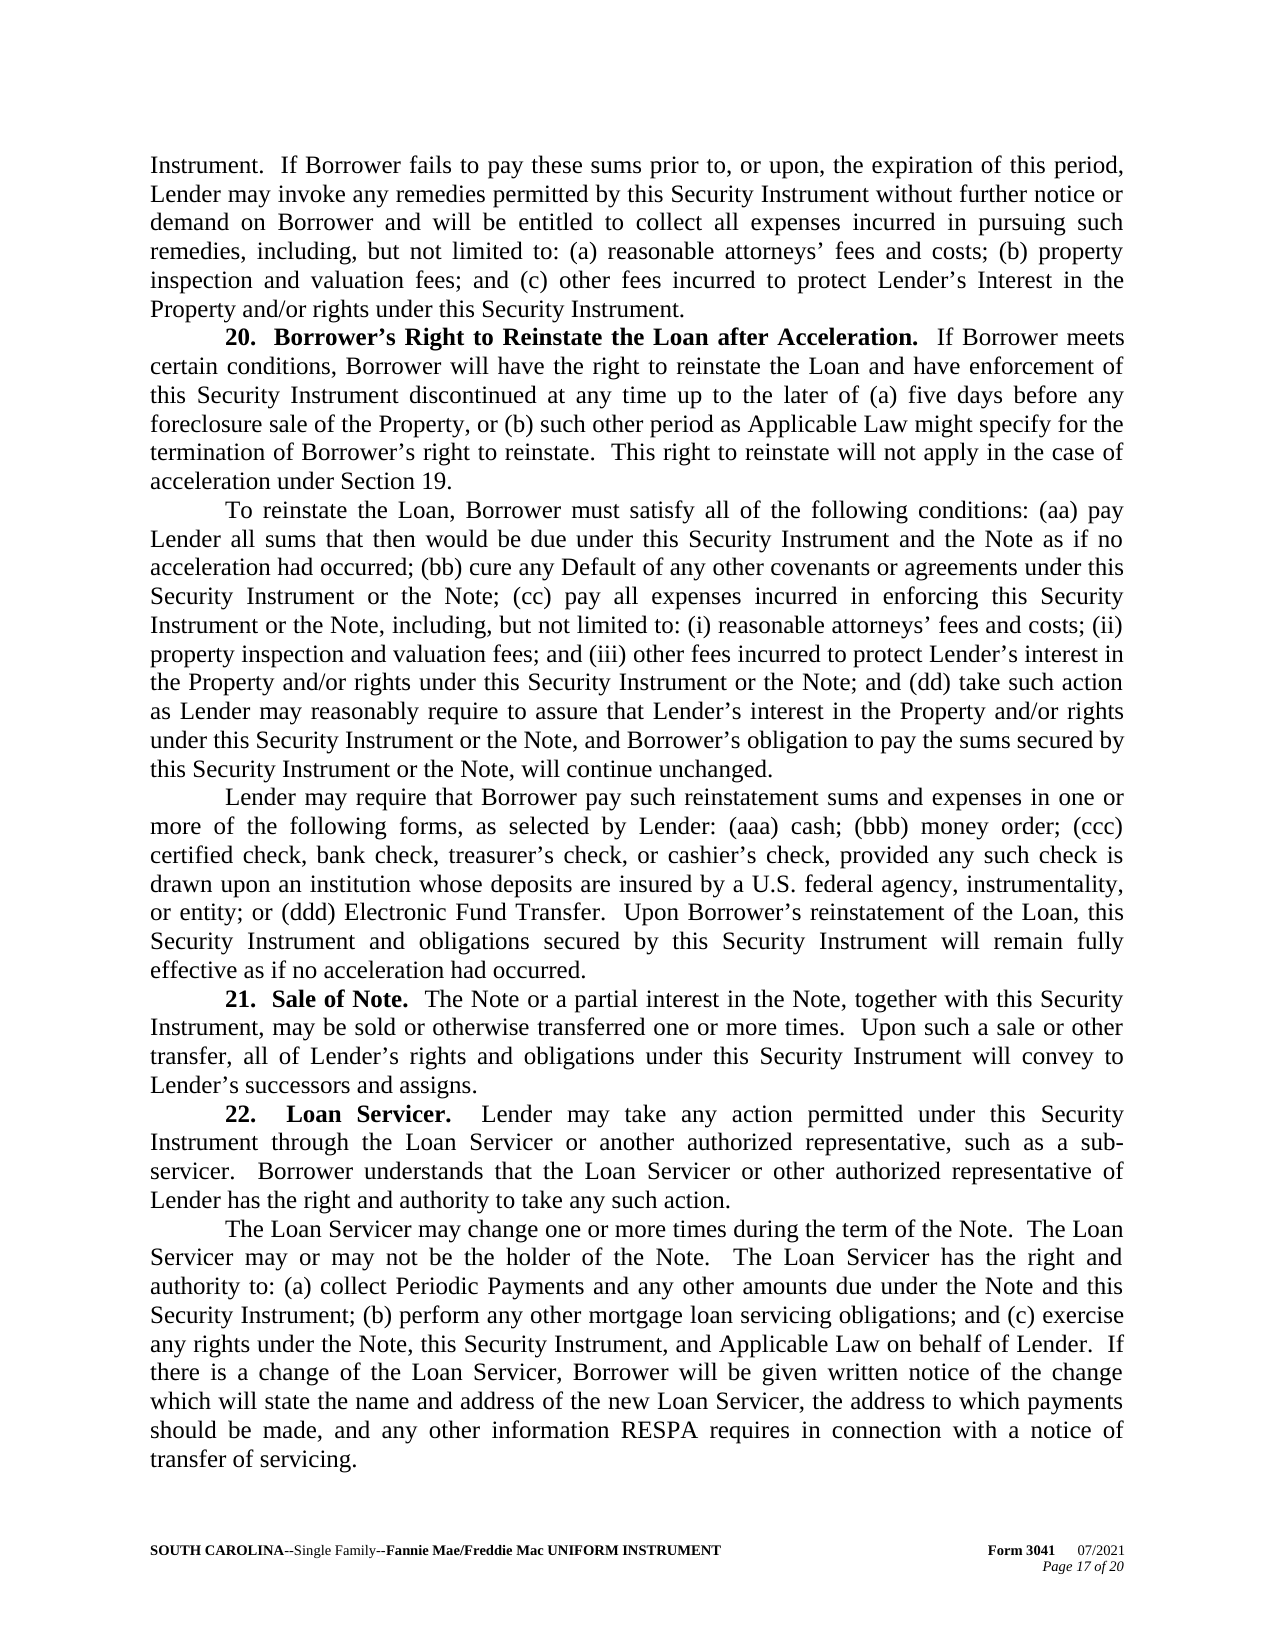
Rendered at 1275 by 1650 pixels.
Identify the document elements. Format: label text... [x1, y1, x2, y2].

text 22. Loan Servicer. Lender may take any action permitted under this Security Instrument through the Loan Servicer or another authorized representative, such as a sub-servicer. Borrower understands that the Loan Servicer or other authorized representative of Lender has the right and authority to take any such action. [150, 1099, 1125, 1214]
text 20. Borrower’s Right to Reinstate the Loan after Acceleration. If Borrower meets certain conditions, Borrower will have the right to reinstate the Loan and have enforcement of this Security Instrument discontinued at any time up to the later of (a) five days before any foreclosure sale of the Property, or (b) such other period as Applicable Law might specify for the termination of Borrower’s right to reinstate. This right to reinstate will not apply in the case of acceleration under Section 19. [150, 322, 1125, 495]
text The Loan Servicer may change one or more times during the term of the Note. The Loan Servicer may or may not be the holder of the Note. The Loan Servicer has the right and authority to: (a) collect Periodic Payments and any other amounts due under the Note and this Security Instrument; (b) perform any other mortgage loan servicing obligations; and (c) exercise any rights under the Note, this Security Instrument, and Applicable Law on behalf of Lender. If there is a change of the Loan Servicer, Borrower will be given written notice of the change which will state the name and address of the new Loan Servicer, the address to which payments should be made, and any other information RESPA requires in connection with a notice of transfer of servicing. [150, 1214, 1125, 1472]
text Lender may require that Borrower pay such reinstatement sums and expenses in one or more of the following forms, as selected by Lender: (aaa) cash; (bbb) money order; (ccc) certified check, bank check, treasurer’s check, or cashier’s check, provided any such check is drawn upon an institution whose deposits are insured by a U.S. federal agency, instrumentality, or entity; or (ddd) Electronic Fund Transfer. Upon Borrower’s reinstatement of the Loan, this Security Instrument and obligations secured by this Security Instrument will remain fully effective as if no acceleration had occurred. [150, 782, 1125, 984]
text To reinstate the Loan, Borrower must satisfy all of the following conditions: (aa) pay Lender all sums that then would be due under this Security Instrument and the Note as if no acceleration had occurred; (bb) cure any Default of any other covenants or agreements under this Security Instrument or the Note; (cc) pay all expenses incurred in enforcing this Security Instrument or the Note, including, but not limited to: (i) reasonable attorneys’ fees and costs; (ii) property inspection and valuation fees; and (iii) other fees incurred to protect Lender’s interest in the Property and/or rights under this Security Instrument or the Note; and (dd) take such action as Lender may reasonably require to assure that Lender’s interest in the Property and/or rights under this Security Instrument or the Note, and Borrower’s obligation to pay the sums secured by this Security Instrument or the Note, will continue unchanged. [150, 495, 1125, 782]
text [150, 150, 1125, 322]
text 21. Sale of Note. The Note or a partial interest in the Note, together with this Security Instrument, may be sold or otherwise transferred one or more times. Upon such a sale or other transfer, all of Lender’s rights and obligations under this Security Instrument will convey to Lender’s successors and assigns. [150, 984, 1125, 1099]
